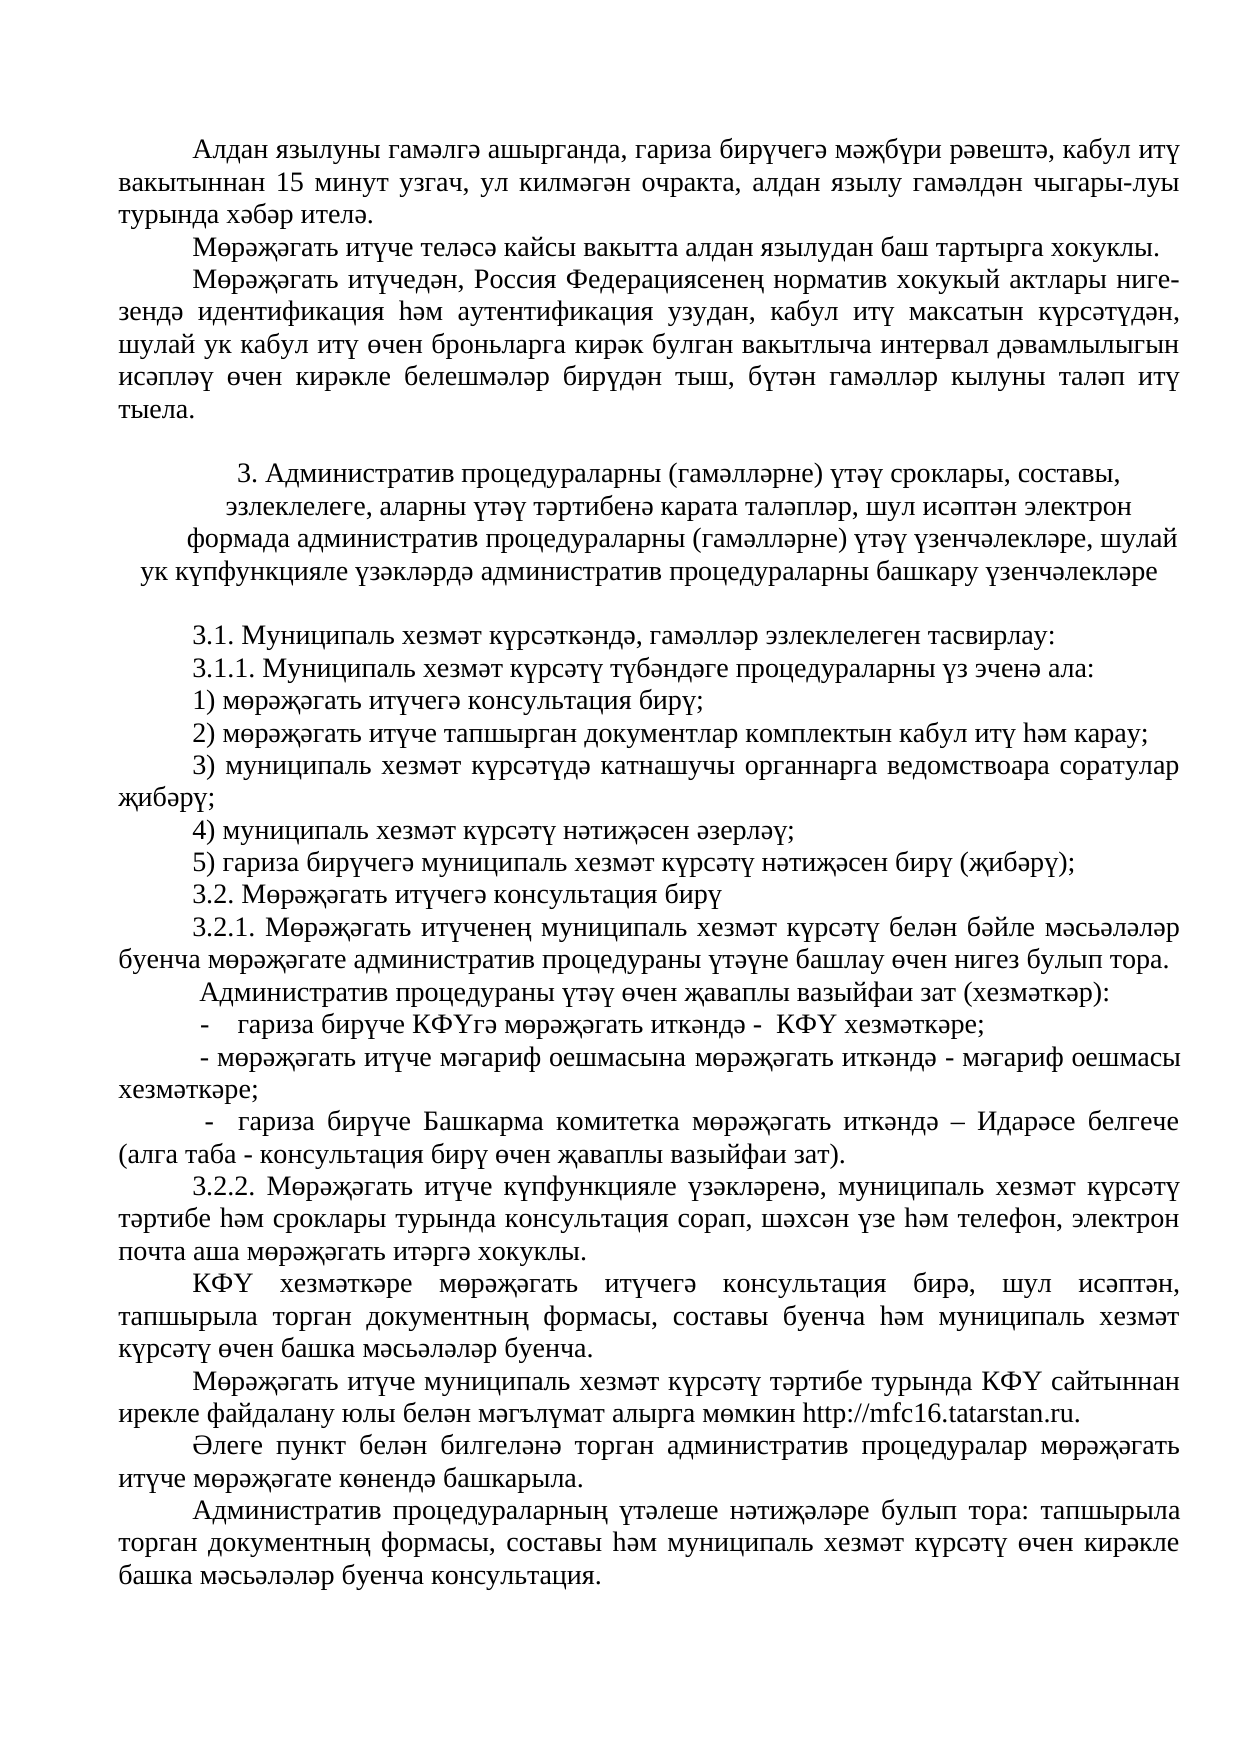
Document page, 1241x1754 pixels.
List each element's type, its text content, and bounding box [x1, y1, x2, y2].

text 3.1. Муниципаль хезмәт күрсәткәндә, гамәлләр эзлеклелеген тасвирлау: [118, 618, 1181, 651]
text - мөрәҗәгать итүче мәгариф оешмасына мөрәҗәгать иткәндә - мәгариф оешмасы хезмәткәре; [118, 1039, 1181, 1104]
text 3.1.1. Муниципаль хезмәт күрсәтү түбәндәге процедураларны үз эченә ала: [118, 651, 1181, 683]
text 3.2.2. Мөрәҗәгать итүче күпфункцияле үзәкләренә, муниципаль хезмәт күрсәтү тәртибе һәм сроклары турында консультация сорап, шәхсән үзе һәм телефон, электрон почта аша мөрәҗәгать итәргә хокуклы. [118, 1169, 1181, 1266]
text 4) муниципаль хезмәт күрсәтү нәтиҗәсен әзерләү; [118, 813, 1181, 845]
text 3.2.1. Мөрәҗәгать итүченең муниципаль хезмәт күрсәтү белән бәйле мәсьәләләр буенча мөрәҗәгате административ процедураны үтәүне башлау өчен нигез булып тора. [118, 910, 1181, 975]
text КФҮ хезмәткәре мөрәҗәгать итүчегә консультация бирә, шул исәптән, тапшырыла торган документның формасы, составы буенча һәм муниципаль хезмәт күрсәтү өчен башка мәсьәләләр буенча. [118, 1266, 1181, 1363]
text 5) гариза бирүчегә муниципаль хезмәт күрсәтү нәтиҗәсен бирү (җибәрү); [118, 845, 1181, 878]
text Алдан язылуны гамәлгә ашырганда, гариза бирүчегә мәҗбүри рәвештә, кабул итү вакытыннан 15 минут узгач, ул килмәгән очракта, алдан язылу гамәлдән чыгары-луы турында хәбәр ителә. [118, 132, 1181, 230]
text Административ процедураны үтәү өчен җаваплы вазыйфаи зат (хезмәткәр): [118, 975, 1181, 1007]
text Мөрәҗәгать итүче муниципаль хезмәт күрсәтү тәртибе турында КФҮ сайтыннан ирекле файдалану юлы белән мәгълүмат алырга мөмкин http://mfc16.tatarstan.ru. [118, 1363, 1181, 1428]
text 1) мөрәҗәгать итүчегә консультация бирү; [118, 683, 1181, 716]
text Әлеге пункт белән билгеләнә торган административ процедуралар мөрәҗәгать итүче мөрәҗәгате көнендә башкарыла. [118, 1428, 1181, 1493]
text - гариза бирүче Башкарма комитетка мөрәҗәгать иткәндә – Идарәсе белгече (алга таба - консультация бирү өчен җаваплы вазыйфаи зат). [118, 1104, 1181, 1169]
text 3. Административ процедураларны (гамәлләрне) үтәү сроклары, составы, [118, 456, 1181, 489]
text Мөрәҗәгать итүче теләсә кайсы вакытта алдан язылудан баш тартырга хокуклы. [118, 230, 1181, 262]
text эзлеклелеге, аларны үтәү тәртибенә карата таләпләр, шул исәптән электрон [118, 489, 1181, 521]
text 3) муниципаль хезмәт күрсәтүдә катнашучы органнарга ведомствоара соратулар җибәрү; [118, 748, 1181, 813]
text формада административ процедураларны (гамәлләрне) үтәү үзенчәлекләре, шулай ук күпфункцияле үзәкләрдә административ процедураларны башкару үзенчәлекләре [118, 521, 1181, 586]
list гариза бирүче КФҮгә мөрәҗәгать иткәндә - КФҮ хезмәткәре; [200, 1007, 1181, 1039]
text 3.2. Мөрәҗәгать итүчегә консультация бирү [118, 878, 1181, 910]
text Мөрәҗәгать итүчедән, Россия Федерациясенең норматив хокукый актлары ниге-зендә идентификация һәм аутентификация узудан, кабул итү максатын күрсәтүдән, шулай ук кабул итү өчен броньларга кирәк булган вакытлыча интервал дәвамлылыгын исәпләү өчен кирәкле белешмәләр бирүдән тыш, бүтән гамәлләр кылуны таләп итү тыела. [118, 262, 1181, 424]
text 2) мөрәҗәгать итүче тапшырган документлар комплектын кабул итү һәм карау; [118, 716, 1181, 748]
